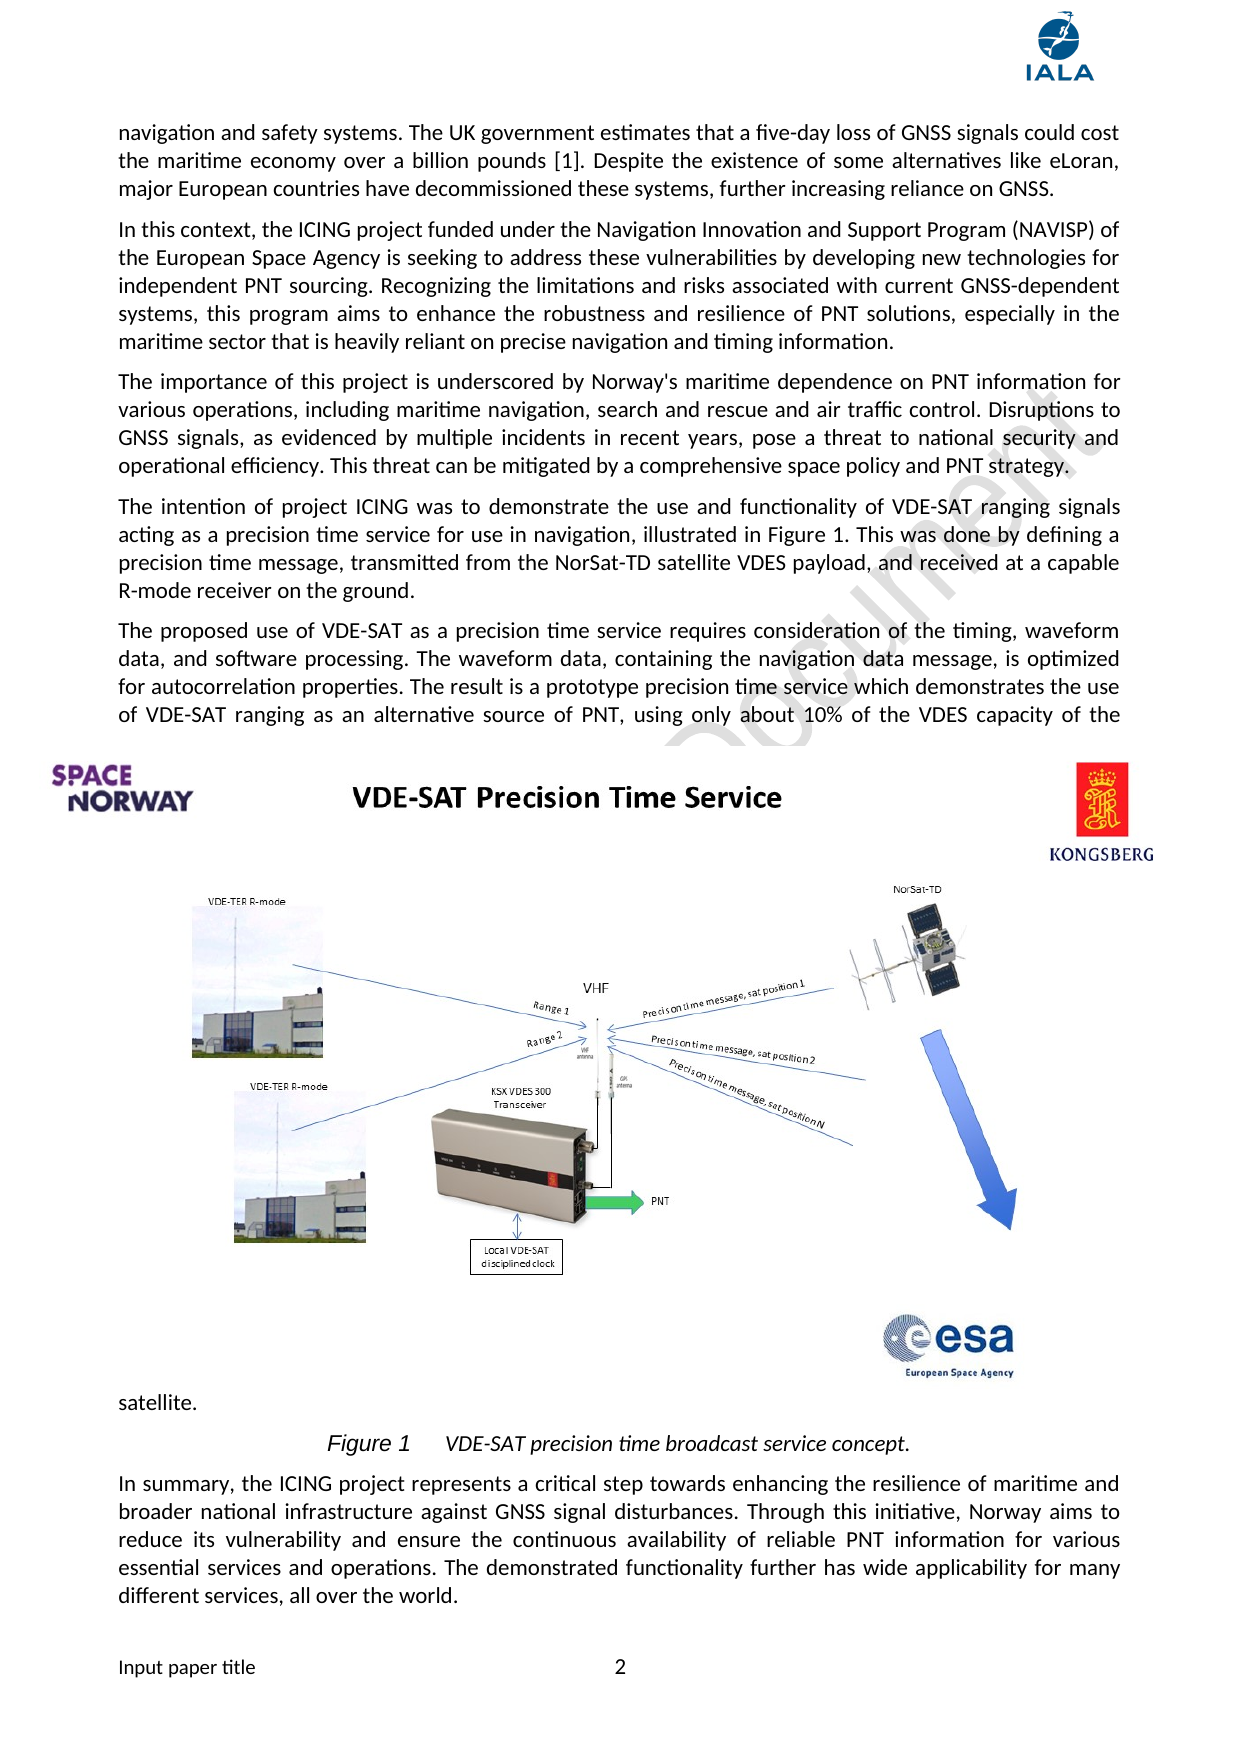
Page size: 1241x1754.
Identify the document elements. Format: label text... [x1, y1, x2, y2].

text The proposed use of VDE-SAT as a precision time service requires consideration of the timing, waveform data, and software processing. The waveform data, containing the navigation data message, is optimized for autocorrelation properties. The result is a prototype precision time service which demonstrates the use of VDE-SAT ranging as an alternative source of PNT, using only about 10% of the VDES capacity of the satellite. [118, 616, 1122, 746]
picture [1011, 3, 1106, 96]
text In summary, the ICING project represents a critical step towards enhancing the resilience of maritime and broader national infrastructure against GNSS signal disturbances. Through this initiative, Norway aims to reduce its vulnerability and ensure the continuous availability of reliable PNT information for various essential services and operations. The demonstrated functionality further has wide applicability for many different services, all over the world. [118, 1469, 1122, 1609]
picture [39, 746, 1181, 1389]
text VDE-SAT precision time broadcast service concept. [118, 1429, 1122, 1457]
text The intention of project ICING was to demonstrate the use and functionality of VDE-SAT ranging signals acting as a precision time service for use in navigation, illustrated in Figure 1. This was done by defining a precision time message, transmitted from the NorSat-TD satellite VDES payload, and received at a capable R-mode receiver on the ground. [118, 492, 1122, 604]
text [118, 118, 1122, 202]
text In this context, the ICING project funded under the Navigation Innovation and Support Program (NAVISP) of the European Space Agency is seeking to address these vulnerabilities by developing new technologies for independent PNT sourcing. Recognizing the limitations and risks associated with current GNSS-dependent systems, this program aims to enhance the robustness and resilience of PNT solutions, especially in the maritime sector that is heavily reliant on precise navigation and timing information. [118, 215, 1122, 355]
text The proposed use of VDE-SAT as a precision time service requires consideration of the timing, waveform data, and software processing. The waveform data, containing the navigation data message, is optimized for autocorrelation properties. The result is a prototype precision time service which demonstrates the use of VDE-SAT ranging as an alternative source of PNT, using only about 10% of the VDES capacity of the satellite. [118, 1389, 1122, 1416]
text The importance of this project is underscored by Norway's maritime dependence on PNT information for various operations, including maritime navigation, search and rescue and air traffic control. Disruptions to GNSS signals, as evidenced by multiple incidents in recent years, pose a threat to national security and operational efficiency. This threat can be mitigated by a comprehensive space policy and PNT strategy. [118, 367, 1122, 479]
